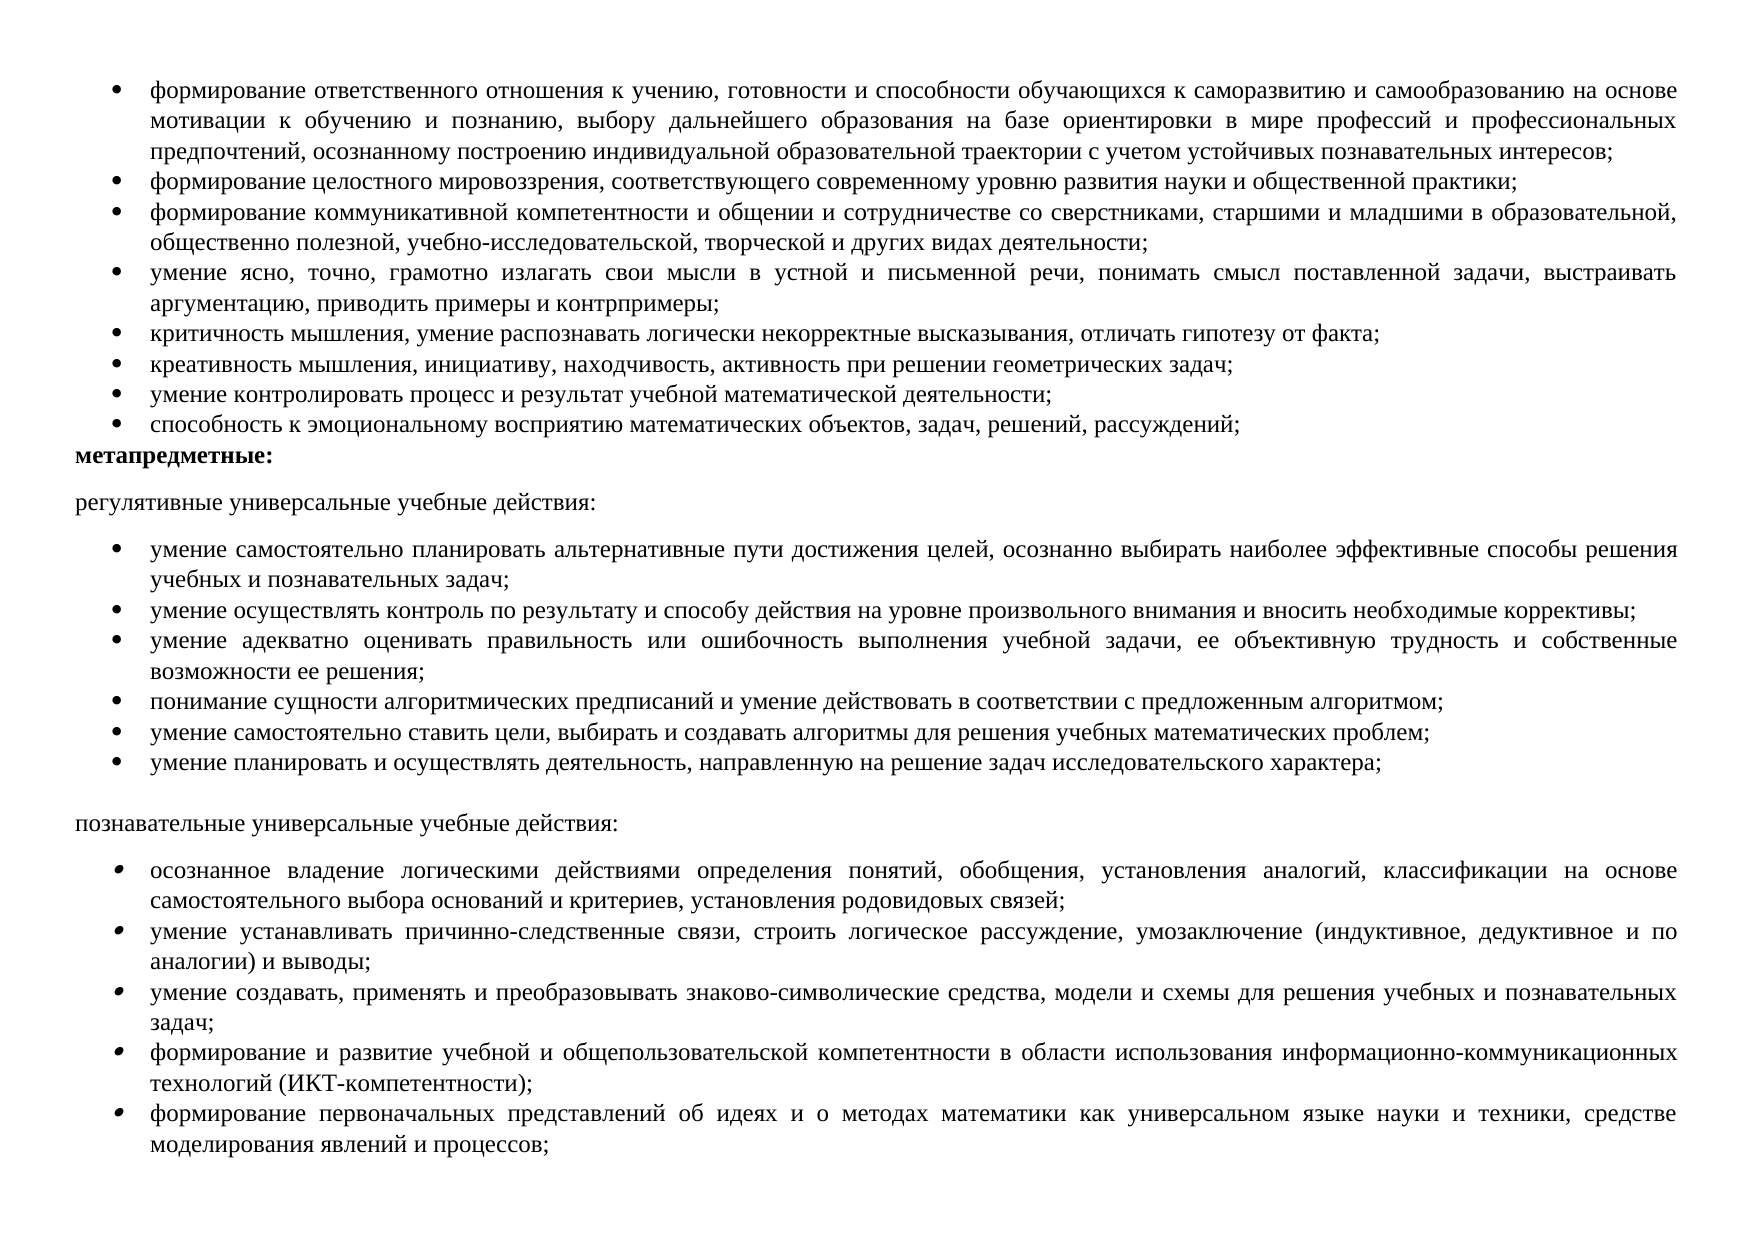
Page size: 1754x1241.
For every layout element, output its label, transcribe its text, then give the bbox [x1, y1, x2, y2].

list осознанное владение логическими действиями определения понятий, обобщения, установления аналогий, классификации на основе самостоятельного выбора оснований и критериев, установления родовидовых связей; [112, 855, 1679, 914]
list умение самостоятельно ставить цели, выбирать и создавать алгоритмы для решения учебных математических проблем; [112, 717, 1679, 745]
list умение создавать, применять и преобразовывать знаково-символические средства, модели и схемы для решения учебных и познавательных задач; [112, 977, 1679, 1036]
list формирование коммуникативной компетентности и общении и сотрудничестве со сверстниками, старшими и младшими в образовательной, общественно полезной, учебно-исследовательской, творческой и других видах деятельности; [112, 197, 1679, 256]
list умение осуществлять контроль по результату и способу действия на уровне произвольного внимания и вносить необходимые коррективы; [112, 595, 1679, 624]
list умение планировать и осуществлять деятельность, направленную на решение задач исследовательского характера; [112, 747, 1679, 776]
text познавательные универсальные учебные действия: [75, 808, 1679, 837]
list умение ясно, точно, грамотно излагать свои мысли в устной и письменной речи, понимать смысл поставленной задачи, выстраивать аргументацию, приводить примеры и контрпримеры; [112, 257, 1679, 317]
list критичность мышления, умение распознавать логически некорректные высказывания, отличать гипотезу от факта; [112, 318, 1679, 347]
list понимание сущности алгоритмических предписаний и умение действовать в соответствии с предложенным алгоритмом; [112, 686, 1679, 715]
list формирование первоначальных представлений об идеях и о методах математики как универсальном языке науки и техники, средстве моделирования явлений и процессов; [112, 1098, 1679, 1157]
list способность к эмоциональному восприятию математических объектов, задач, решений, рассуждений; [112, 409, 1679, 438]
list формирование и развитие учебной и общепользовательской компетентности в области использования информационно-коммуникационных технологий (ИКТ-компетентности); [112, 1037, 1679, 1097]
text метапредметные: [75, 440, 1679, 469]
list креативность мышления, инициативу, находчивость, активность при решении геометрических задач; [112, 349, 1679, 377]
list умение адекватно оценивать правильность или ошибочность выполнения учебной задачи, ее объективную трудность и собственные возможности ее решения; [112, 625, 1679, 684]
text регулятивные универсальные учебные действия: [75, 487, 1679, 516]
list умение устанавливать причинно-следственные связи, строить логическое рассуждение, умозаключение (индуктивное, дедуктивное и по аналогии) и выводы; [112, 916, 1679, 975]
list умение контролировать процесс и результат учебной математической деятельности; [112, 379, 1679, 408]
list формирование ответственного отношения к учению, готовности и способности обучающихся к саморазвитию и самообразованию на основе мотивации к обучению и познанию, выбору дальнейшего образования на базе ориентировки в мире профессий и профессиональных предпочтений, осознанному построению индивидуальной образовательной траектории с учетом устойчивых познавательных интересов; [112, 75, 1679, 164]
list умение самостоятельно планировать альтернативные пути достижения целей, осознанно выбирать наиболее эффективные способы решения учебных и познавательных задач; [112, 534, 1679, 593]
list формирование целостного мировоззрения, соответствующего современному уровню развития науки и общественной практики; [112, 166, 1679, 195]
